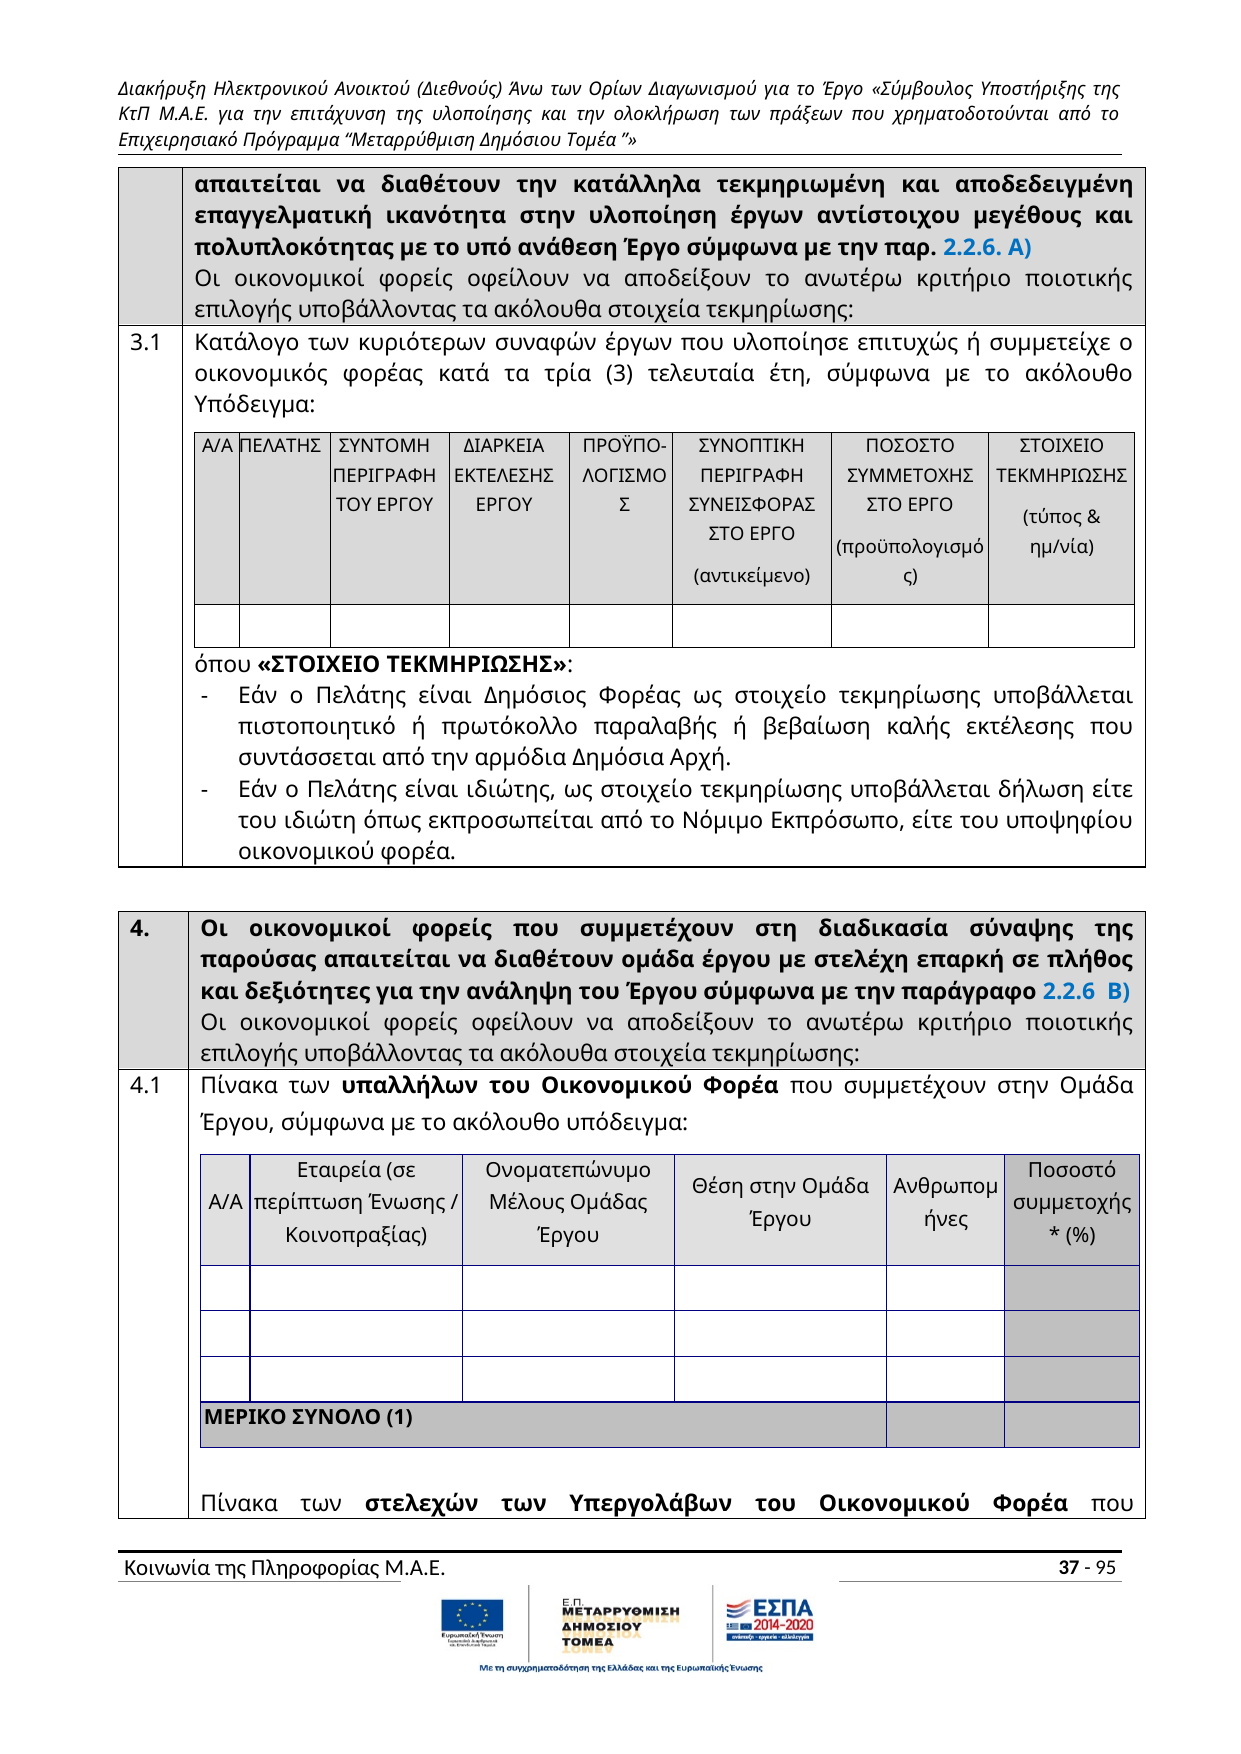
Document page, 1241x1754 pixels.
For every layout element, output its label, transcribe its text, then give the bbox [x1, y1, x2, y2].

table_header Οι οικονομικοί φορείς που συμμετέχουν στη διαδικασία σύναψης της παρούσας απαιτείται να διαθέτουν ομάδα έργου με στελέχη επαρκή σε πλήθος και δεξιότητες για την ανάληψη του Έργου σύμφωνα με την παράγραφο 2.2.6 Β) Οι οικονομικοί φορείς οφείλουν να αποδείξουν το ανωτέρω κριτήριο ποιοτικής επιλογής υποβάλλοντας τα ακόλουθα στοιχεία τεκμηρίωσης: [189, 912, 1145, 1068]
table_cell Κατάλογο των κυριότερων συναφών έργων που υλοποίησε επιτυχώς ή συμμετείχε ο οικονομικός φορέας κατά τα τρία (3) τελευταία έτη, σύμφωνα με το ακόλουθο Υπόδειγμα: όπου «ΣΤΟΙΧΕΙΟ ΤΕΚΜΗΡΙΩΣΗΣ»: Εάν ο Πελάτης είναι Δημόσιος Φορέας ως στοιχείο τεκμηρίωσης υποβάλλεται πιστοποιητικό ή πρωτόκολλο παραλαβής ή βεβαίωση καλής εκτέλεσης που συντάσσεται από την αρμόδια Δημόσια Αρχή. Εάν ο Πελάτης είναι ιδιώτης, ως στοιχείο τεκμηρίωσης υποβάλλεται δήλωση είτε του ιδιώτη όπως εκπροσωπείται από το Νόμιμο Εκπρόσωπο, είτε του υποψηφίου οικονομικού φορέα. [183, 326, 1145, 866]
table_header 4. [119, 912, 188, 1068]
table_cell 3.1 [119, 326, 182, 866]
table_header 3 [119, 168, 182, 324]
table_cell 4.1 [119, 1070, 188, 1518]
picture [401, 1581, 840, 1673]
